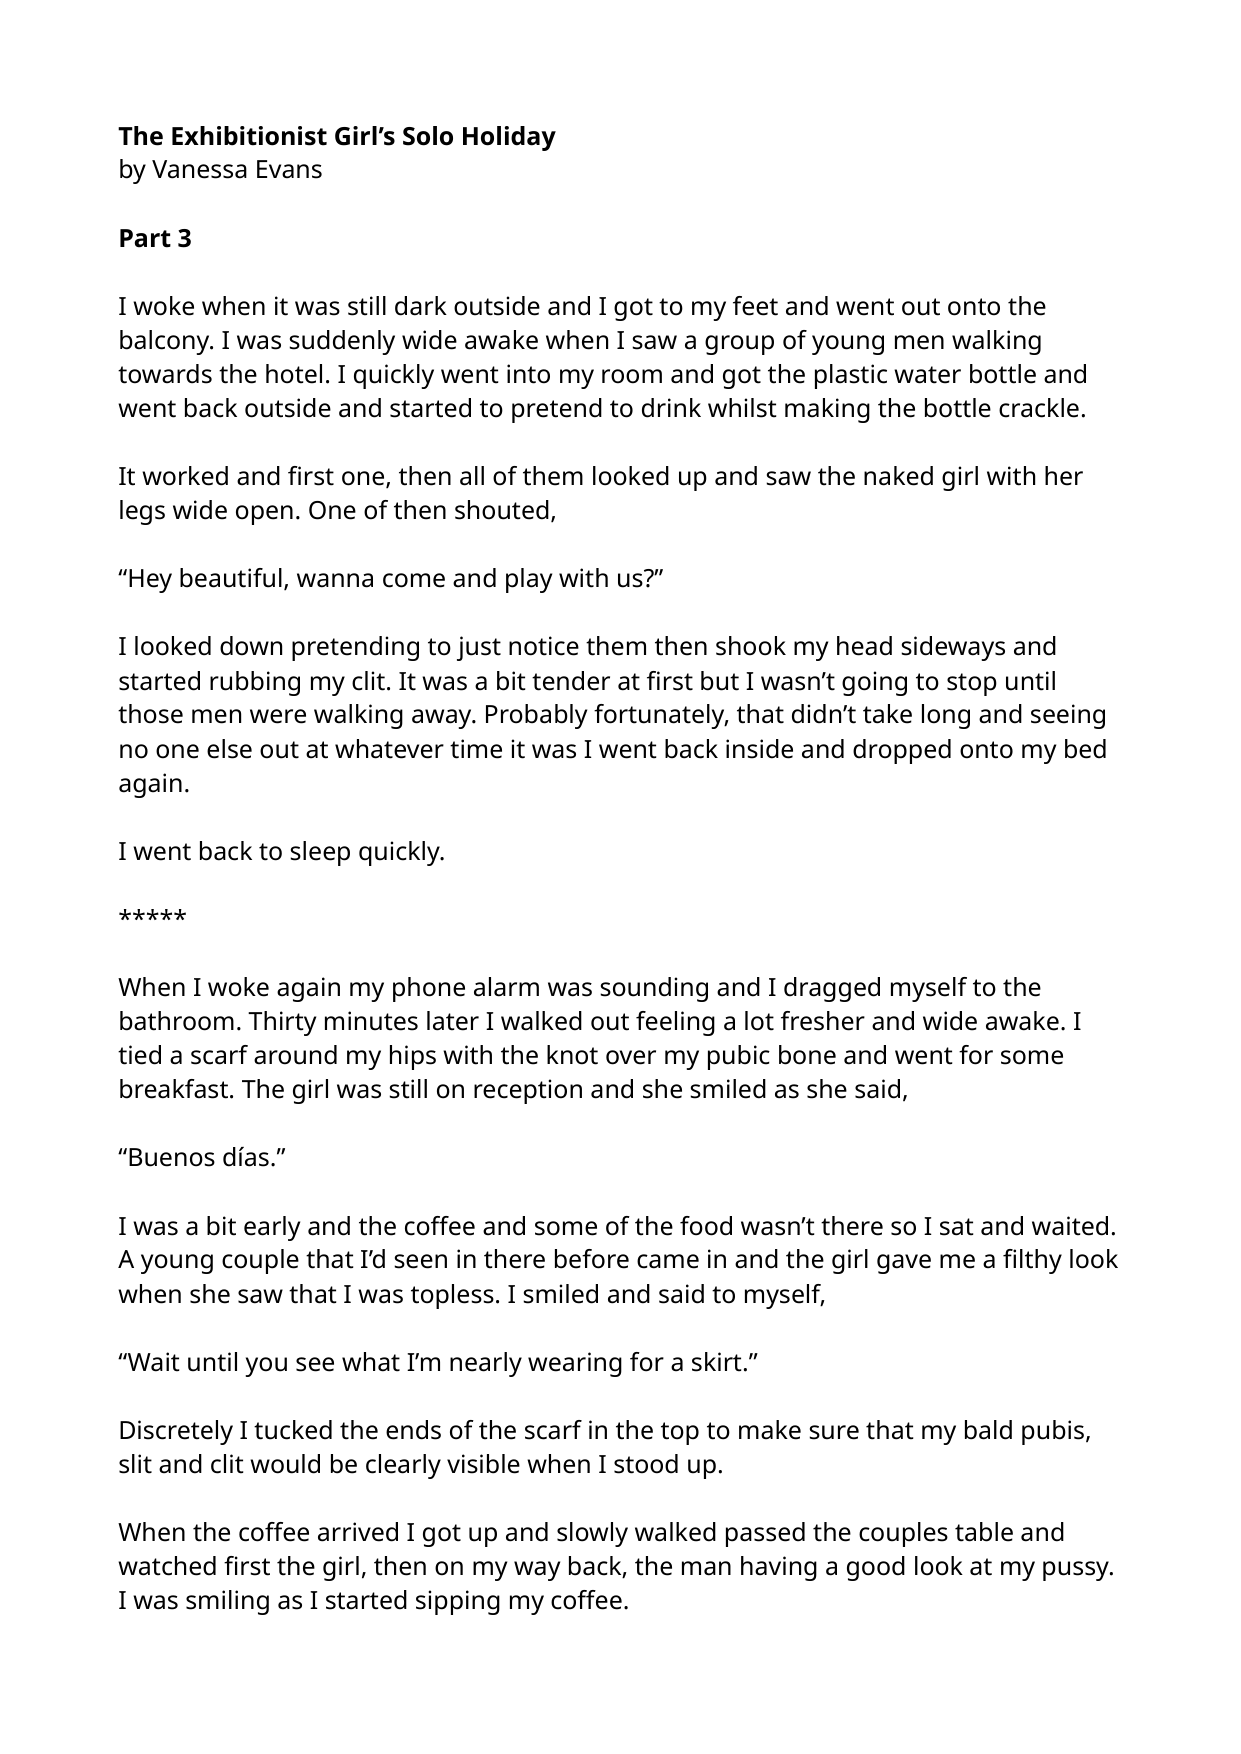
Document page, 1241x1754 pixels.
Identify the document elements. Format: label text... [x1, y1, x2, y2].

text I was a bit early and the coffee and some of the food wasn’t there so I sat and waited. A young couple that I’d seen in there before came in and the girl gave me a filthy look when she saw that I was topless. I smiled and said to myself, [118, 1208, 1122, 1310]
text I woke when it was still dark outside and I got to my feet and went out onto the balcony. I was suddenly wide awake when I saw a group of young men walking towards the hotel. I quickly went into my room and got the plastic water bottle and went back outside and started to pretend to drink whilst making the bottle crackle. [118, 288, 1122, 425]
text “Wait until you see what I’m nearly wearing for a skirt.” [118, 1344, 1122, 1378]
text Discretely I tucked the ends of the scarf in the top to make sure that my bald pubis, slit and clit would be clearly visible when I stood up. [118, 1412, 1122, 1481]
text Part 3 [118, 220, 1122, 254]
text by Vanessa Evans [118, 152, 1122, 186]
text “Buenos días.” [118, 1140, 1122, 1174]
text When the coffee arrived I got up and slowly walked passed the couples table and watched first the girl, then on my way back, the man having a good look at my pussy. I was smiling as I started sipping my coffee. [118, 1515, 1122, 1617]
text It worked and first one, then all of them looked up and saw the naked girl with her legs wide open. One of then shouted, [118, 459, 1122, 527]
text The Exhibitionist Girl’s Solo Holiday [118, 118, 1122, 152]
text I looked down pretending to just notice them then shook my head sideways and started rubbing my clit. It was a bit tender at first but I wasn’t going to stop until those men were walking away. Probably fortunately, that didn’t take long and seeing no one else out at whatever time it was I went back inside and dropped onto my bed again. [118, 629, 1122, 799]
text When I woke again my phone alarm was sounding and I dragged myself to the bathroom. Thirty minutes later I walked out feeling a lot fresher and wide awake. I tied a scarf around my hips with the knot over my pubic bone and went for some breakfast. The girl was still on reception and she smiled as she said, [118, 970, 1122, 1106]
text ***** [118, 902, 1122, 936]
text I went back to sleep quickly. [118, 833, 1122, 867]
text “Hey beautiful, wanna come and play with us?” [118, 561, 1122, 595]
